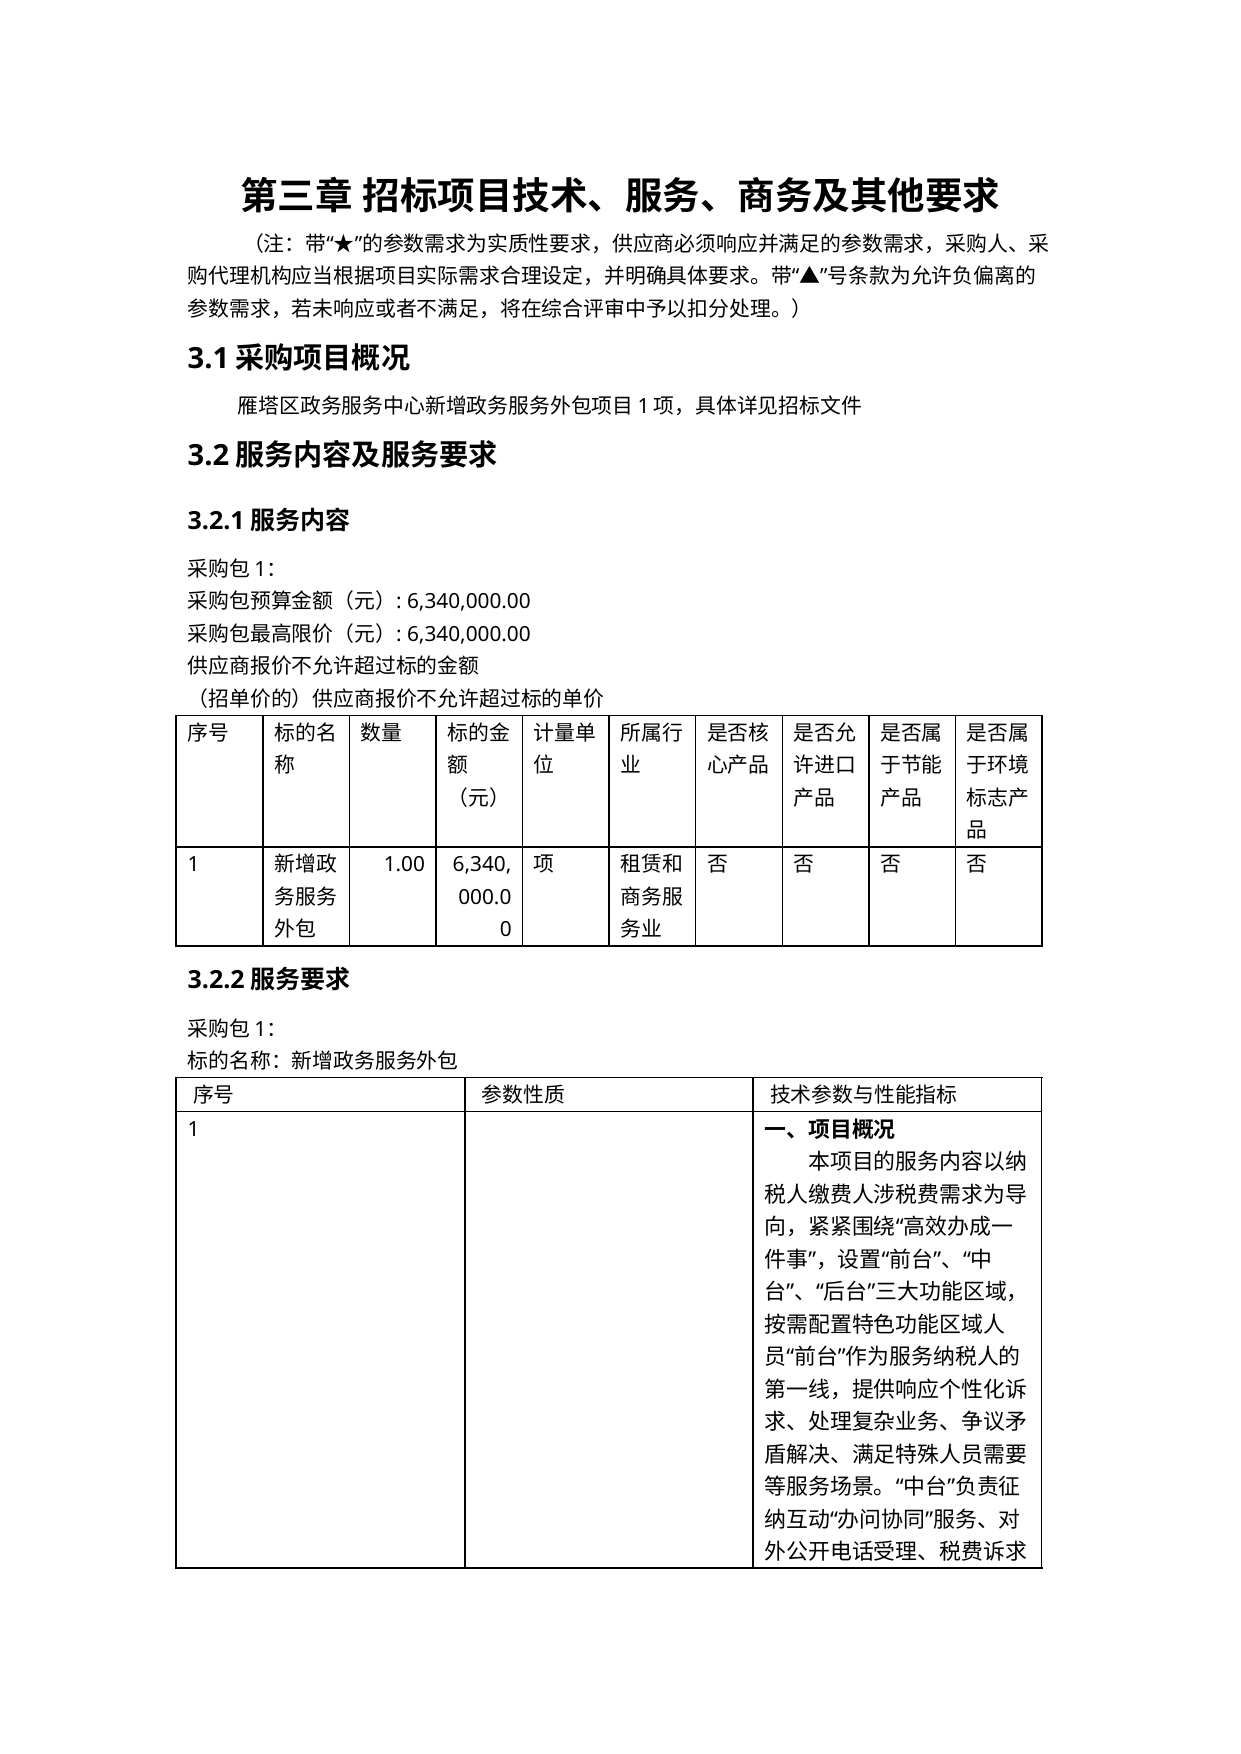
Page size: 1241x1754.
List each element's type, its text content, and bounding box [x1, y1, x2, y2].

text 采购包预算金额（元）: 6,340,000.00 [187, 584, 1053, 617]
table_header 数量 [350, 716, 435, 846]
text 3.2服务内容及服务要求 [187, 422, 1053, 487]
text （注：带“★”的参数需求为实质性要求，供应商必须响应并满足的参数需求，采购人、采购代理机构应当根据项目实际需求合理设定，并明确具体要求。带“▲”号条款为允许负偏离的参数需求，若未响应或者不满足，将在综合评审中予以扣分处理。） [187, 227, 1053, 324]
table_cell [466, 1112, 752, 1567]
text 3.2.2服务要求 [187, 947, 1053, 1012]
table_header 标的金额 （元） [437, 716, 522, 846]
table_header 是否核心产品 [696, 716, 782, 846]
text （招单价的）供应商报价不允许超过标的单价 [187, 682, 1053, 714]
text 3.2.1服务内容 [187, 487, 1053, 552]
table_header 是否属于环境标志产品 [956, 716, 1041, 846]
table_cell 1 [177, 1112, 464, 1567]
table_cell 否 [870, 848, 955, 945]
table_header 技术参数与性能指标 [754, 1078, 1041, 1111]
text 标的名称：新增政务服务外包 [187, 1044, 1053, 1077]
table_cell 租赁和商务服务业 [610, 848, 695, 945]
table_cell 否 [696, 848, 782, 945]
text 采购包1： [187, 1012, 1053, 1044]
table_header 序号 [177, 1078, 464, 1111]
table_cell 否 [956, 848, 1041, 945]
table_header 是否属于节能产品 [870, 716, 955, 846]
table_header 计量单位 [523, 716, 608, 846]
table_header 序号 [177, 716, 262, 846]
table_header 参数性质 [466, 1078, 752, 1111]
text 雁塔区政务服务中心新增政务服务外包项目1项，具体详见招标文件 [187, 389, 1053, 422]
table_cell 1.00 [350, 848, 435, 945]
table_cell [754, 1112, 1041, 1567]
table_header 是否允许进口产品 [783, 716, 868, 846]
text 采购包最高限价（元）: 6,340,000.00 [187, 617, 1053, 649]
text 3.1采购项目概况 [187, 324, 1053, 389]
table_cell 项 [523, 848, 608, 945]
table_header 所属行业 [610, 716, 695, 846]
table_cell 否 [783, 848, 868, 945]
table_header 标的名称 [264, 716, 349, 846]
table_cell 1 [177, 848, 262, 945]
text 供应商报价不允许超过标的金额 [187, 649, 1053, 682]
text 第三章 招标项目技术、服务、商务及其他要求 [187, 162, 1053, 227]
text 采购包1： [187, 552, 1053, 584]
table_cell 新增政务服务外包 [264, 848, 349, 945]
table_cell 6,340,000.00 [437, 848, 522, 945]
